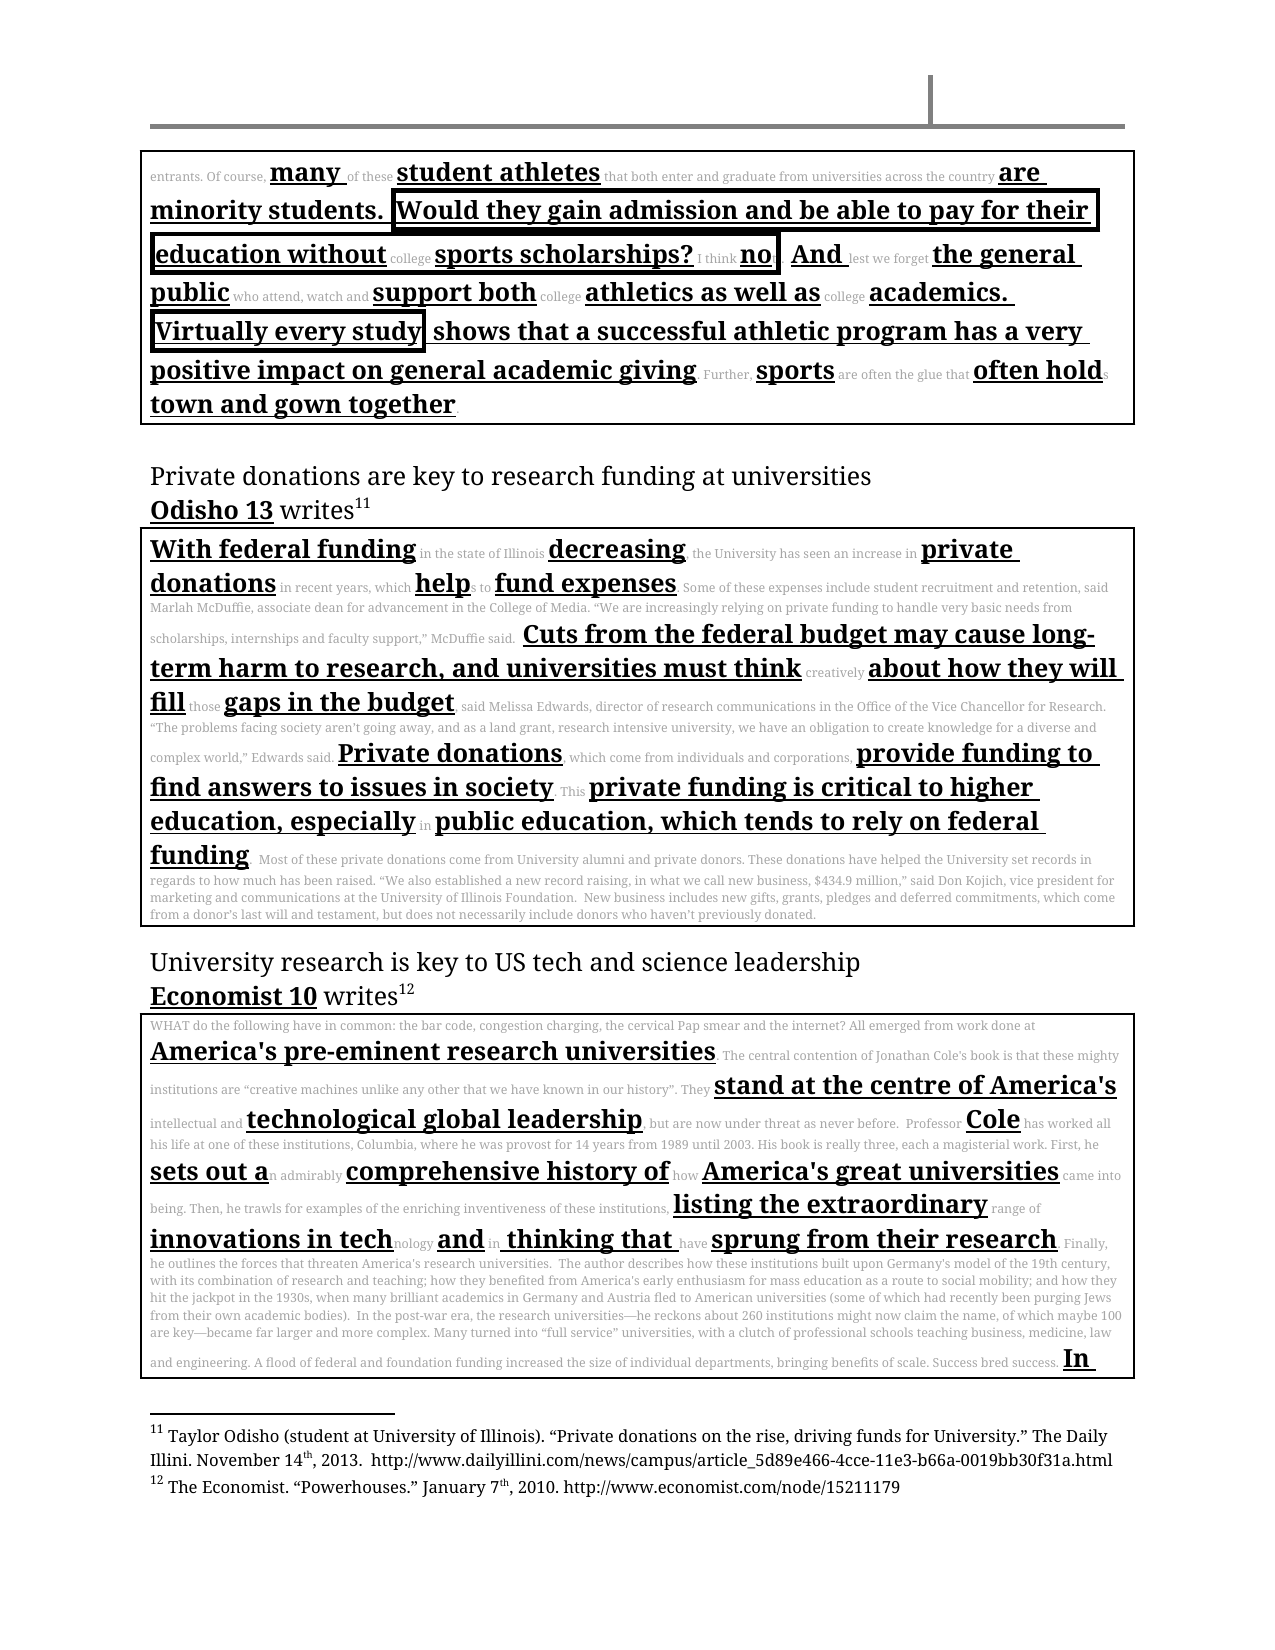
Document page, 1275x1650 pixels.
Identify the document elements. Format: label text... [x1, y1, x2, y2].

text Odisho 13 writes [150, 493, 1125, 527]
text Economist 10 writes [150, 978, 1125, 1013]
text With federal funding in the state of Illinois decreasing, the University has seen an increase in private donations in recent years, which helps to fund expenses. Some of these expenses include student recruitment and retention, said Marlah McDuffie, associate dean for advancement in the College of Media. “We are increasingly relying on private funding to handle very basic needs from scholarships, internships and faculty support,” McDuffie said. Cuts from the federal budget may cause long-term harm to research, and universities must think creatively about how they will fill those gaps in the budget, said Melissa Edwards, director of research communications in the Office of the Vice Chancellor for Research. “The problems facing society aren’t going away, and as a land grant, research intensive university, we have an obligation to create knowledge for a diverse and complex world,” Edwards said. Private donations, which come from individuals and corporations, provide funding to find answers to issues in society. This private funding is critical to higher education, especially in public education, which tends to rely on federal funding. Most of these private donations come from University alumni and private donors. These donations have helped the University set records in regards to how much has been raised. “We also established a new record raising, in what we call new business, $434.9 million,” said Don Kojich, vice president for marketing and communications at the University of Illinois Foundation. New business includes new gifts, grants, pledges and deferred commitments, which come from a donor’s last will and testament, but does not necessarily include donors who haven’t previously donated. [142, 529, 1133, 925]
text Private donations are key to research funding at universities [150, 459, 1125, 493]
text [142, 1015, 1133, 1377]
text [142, 152, 1133, 423]
text University research is key to US tech and science leadership [150, 944, 1125, 978]
